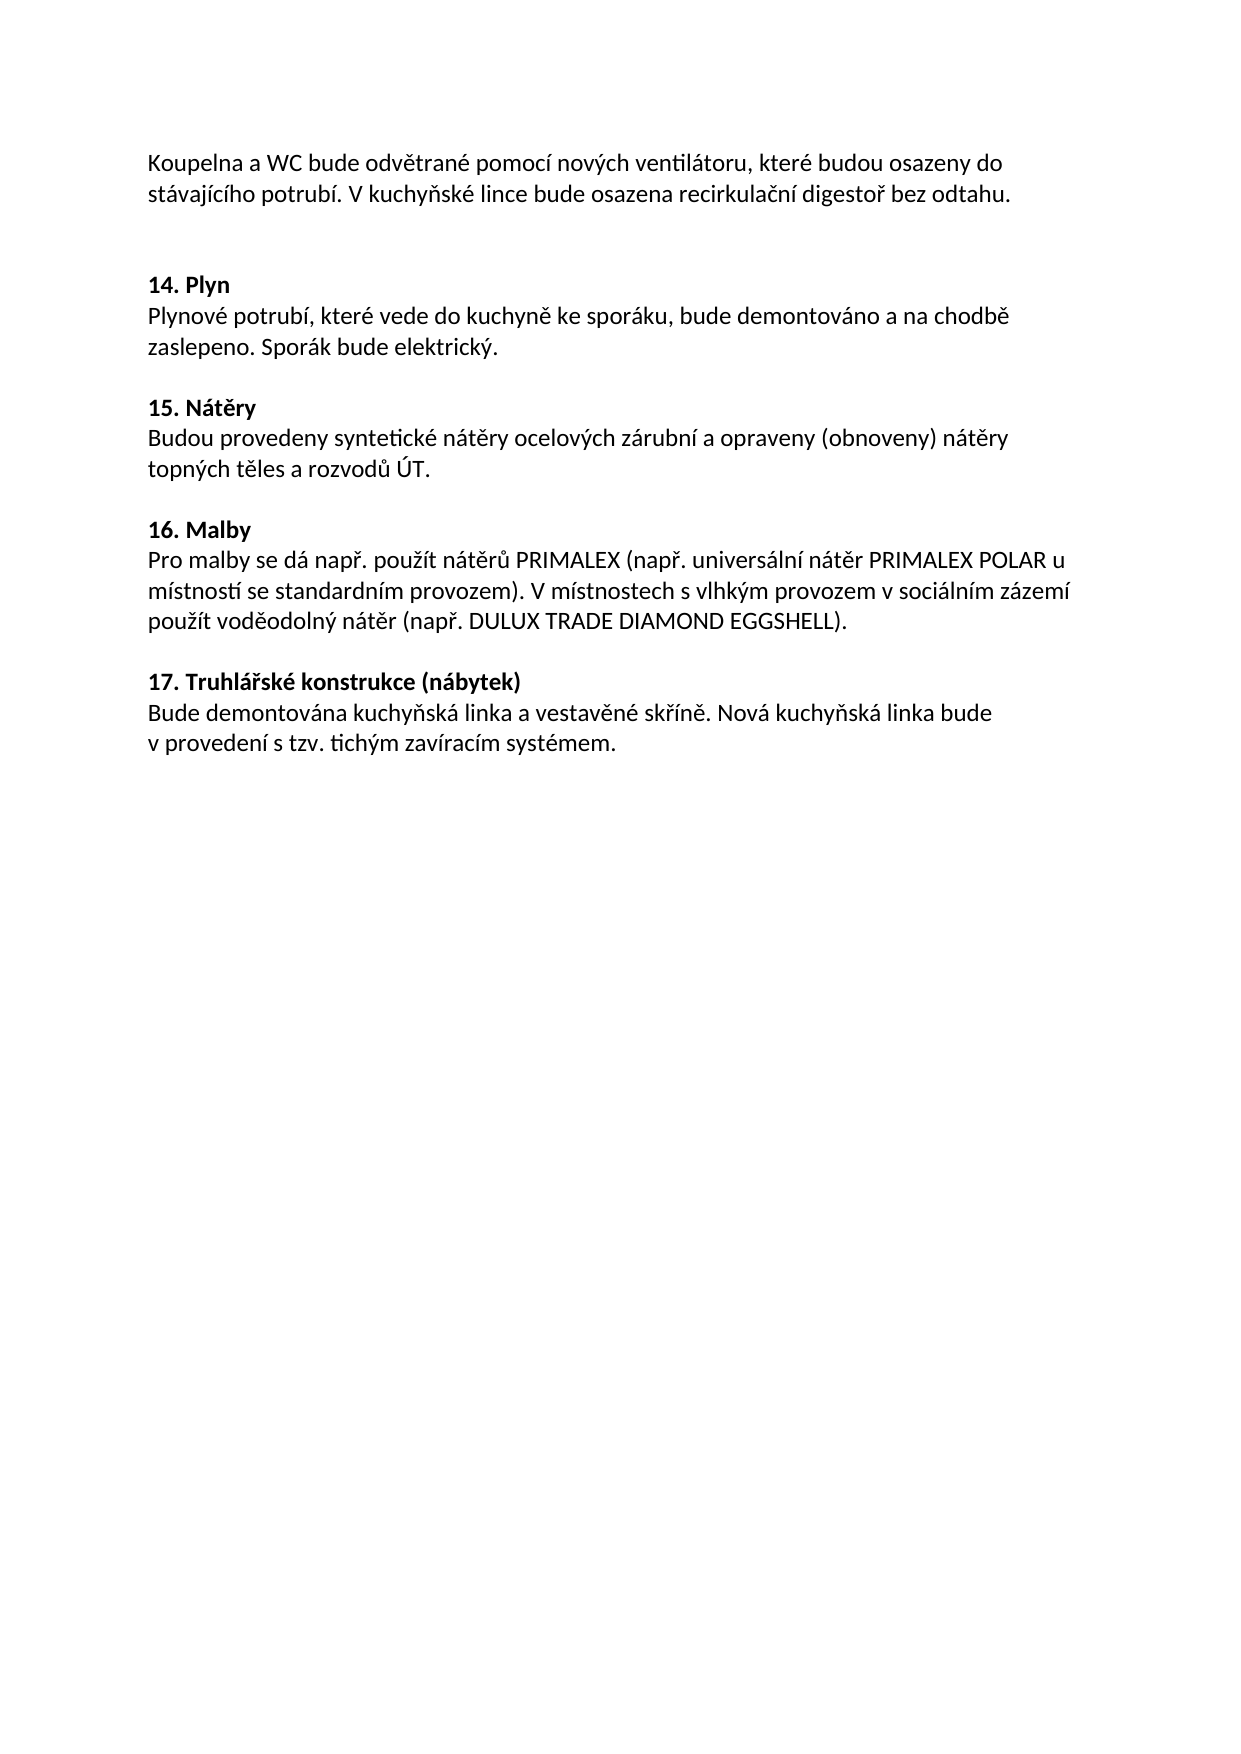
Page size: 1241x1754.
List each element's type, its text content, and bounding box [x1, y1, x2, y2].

text použít voděodolný nátěr (např. DULUX TRADE DIAMOND EGGSHELL). [148, 605, 1093, 636]
text 16. Malby [148, 514, 1093, 544]
text Plynové potrubí, které vede do kuchyně ke sporáku, bude demontováno a na chodbě zaslepeno. Sporák bude elektrický. [148, 300, 1093, 361]
text Bude demontována kuchyňská linka a vestavěné skříně. Nová kuchyňská linka bude v provedení s tzv. tichým zavíracím systémem. [148, 697, 1093, 758]
text Pro malby se dá např. použít nátěrů PRIMALEX (např. universální nátěr PRIMALEX POLAR u [148, 544, 1093, 575]
text 14. Plyn [148, 270, 1093, 300]
text Budou provedeny syntetické nátěry ocelových zárubní a opraveny (obnoveny) nátěry topných těles a rozvodů ÚT. [148, 422, 1093, 483]
text 15. Nátěry [148, 392, 1093, 422]
text místností se standardním provozem). V místnostech s vlhkým provozem v sociálním zázemí [148, 575, 1093, 605]
text Koupelna a WC bude odvětrané pomocí nových ventilátoru, které budou osazeny do stávajícího potrubí. V kuchyňské lince bude osazena recirkulační digestoř bez odtahu. [148, 148, 1093, 209]
text 17. Truhlářské konstrukce (nábytek) [148, 666, 1093, 697]
